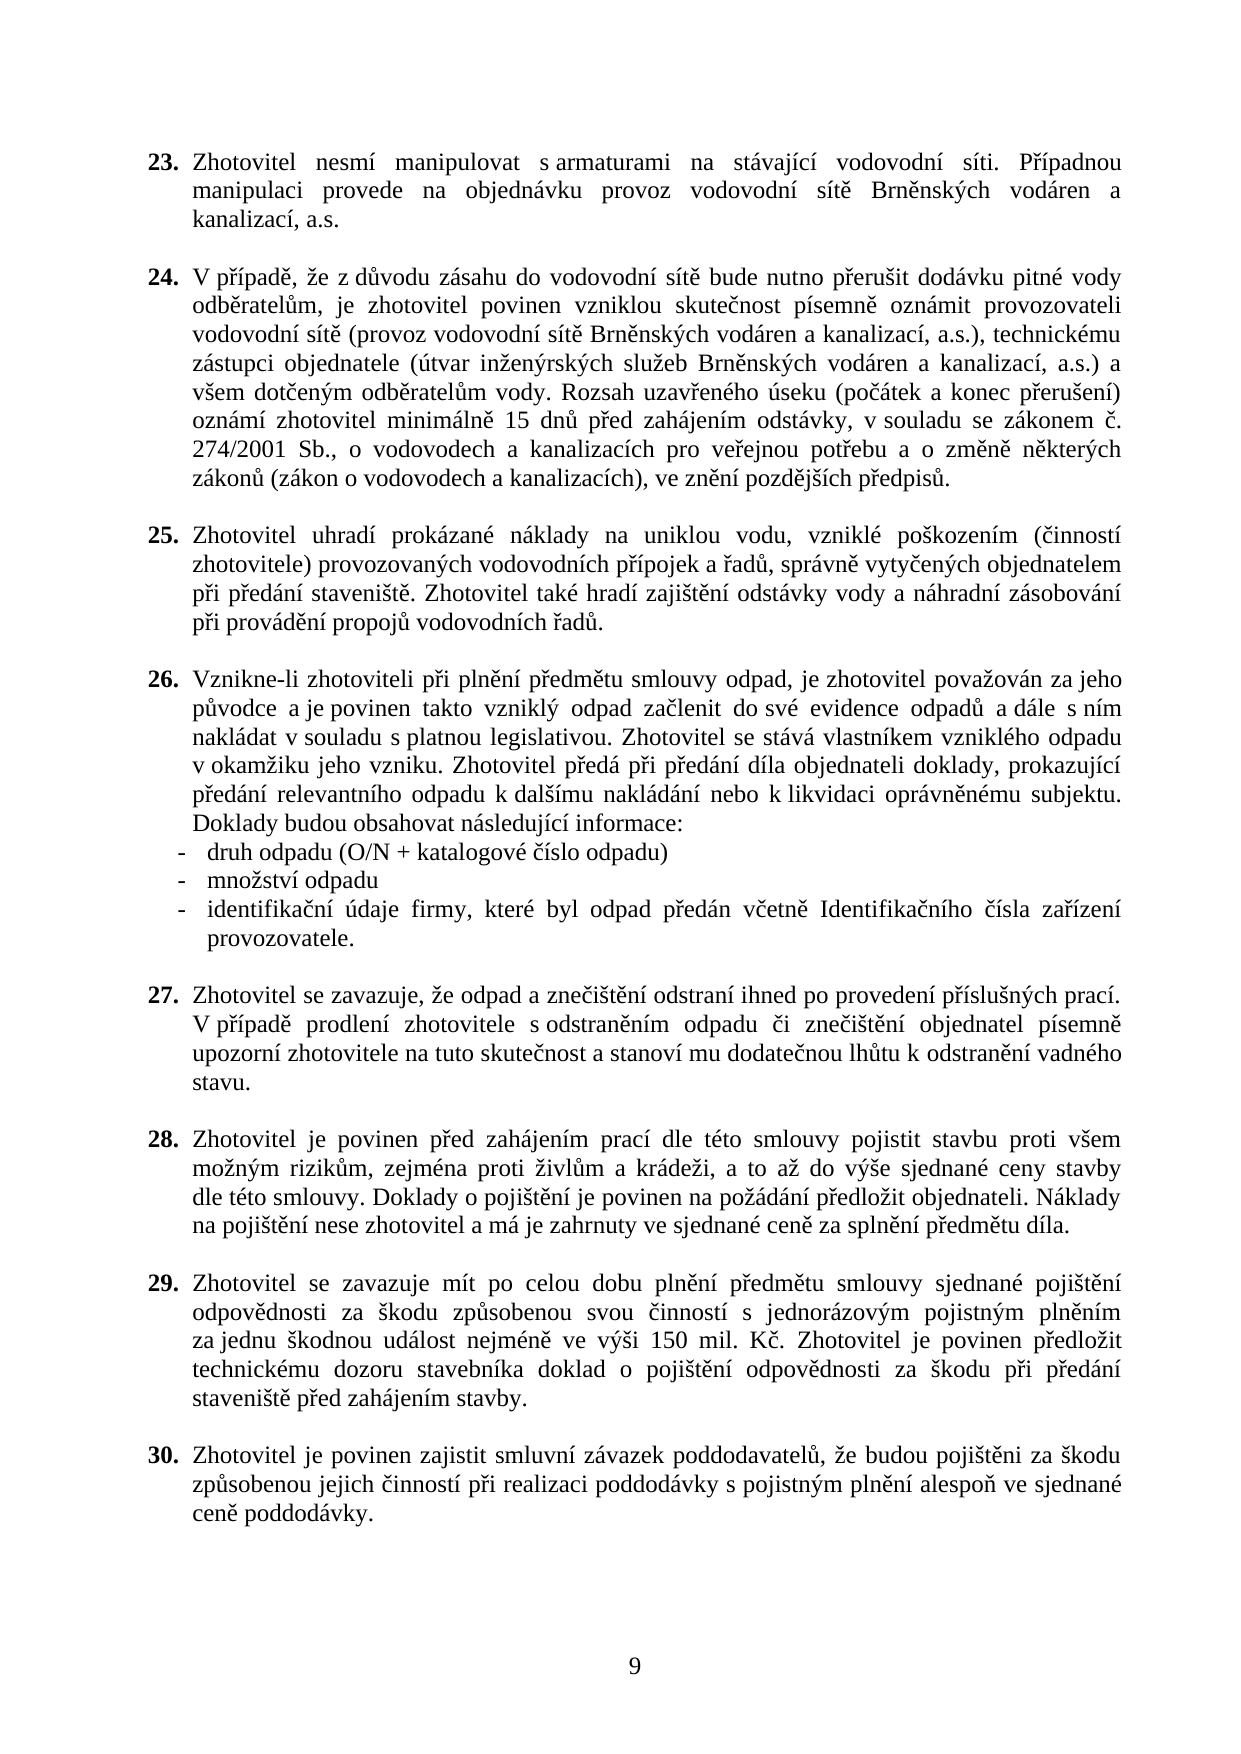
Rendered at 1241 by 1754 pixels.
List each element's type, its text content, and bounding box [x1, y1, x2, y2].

list Zhotovitel je povinen zajistit smluvní závazek poddodavatelů, že budou pojištěni za škodu způsobenou jejich činností při realizaci poddodávky s pojistným plnění alespoň ve sjednané ceně poddodávky. [148, 1441, 1122, 1527]
list Zhotovitel je povinen před zahájením prací dle této smlouvy pojistit stavbu proti všem možným rizikům, zejména proti živlům a krádeži, a to až do výše sjednané ceny stavby dle této smlouvy. Doklady o pojištění je povinen na požádání předložit objednateli. Náklady na pojištění nese zhotovitel a má je zahrnuty ve sjednané ceně za splnění předmětu díla. [148, 1124, 1122, 1239]
list Zhotovitel uhradí prokázané náklady na uniklou vodu, vzniklé poškozením (činností zhotovitele) provozovaných vodovodních přípojek a řadů, správně vytyčených objednatelem při předání staveniště. Zhotovitel také hradí zajištění odstávky vody a náhradní zásobování při provádění propojů vodovodních řadů. [148, 521, 1122, 636]
text druh odpadu (O/N + katalogové číslo odpadu) [177, 837, 1122, 866]
text množství odpadu [177, 866, 1122, 894]
list Zhotovitel se zavazuje, že odpad a znečištění odstraní ihned po provedení příslušných prací. V případě prodlení zhotovitele s odstraněním odpadu či znečištění objednatel písemně upozorní zhotovitele na tuto skutečnost a stanoví mu dodatečnou lhůtu k odstranění vadného stavu. [148, 981, 1122, 1096]
list Zhotovitel nesmí manipulovat s armaturami na stávající vodovodní síti. Případnou manipulaci provede na objednávku provoz vodovodní sítě Brněnských vodáren a kanalizací, a.s. [148, 147, 1122, 233]
list Zhotovitel se zavazuje mít po celou dobu plnění předmětu smlouvy sjednané pojištění odpovědnosti za škodu způsobenou svou činností s jednorázovým pojistným plněním za jednu škodnou událost nejméně ve výši 150 mil. Kč. Zhotovitel je povinen předložit technickému dozoru stavebníka doklad o pojištění odpovědnosti za škodu při předání staveniště před zahájením stavby. [148, 1268, 1122, 1412]
list Vznikne-li zhotoviteli při plnění předmětu smlouvy odpad, je zhotovitel považován za jeho původce a je povinen takto vzniklý odpad začlenit do své evidence odpadů a dále s ním nakládat v souladu s platnou legislativou. Zhotovitel se stává vlastníkem vzniklého odpadu v okamžiku jeho vzniku. Zhotovitel předá při předání díla objednateli doklady, prokazující předání relevantního odpadu k dalšímu nakládání nebo k likvidaci oprávněnému subjektu. Doklady budou obsahovat následující informace: [148, 664, 1122, 837]
list V případě, že z důvodu zásahu do vodovodní sítě bude nutno přerušit dodávku pitné vody odběratelům, je zhotovitel povinen vzniklou skutečnost písemně oznámit provozovateli vodovodní sítě (provoz vodovodní sítě Brněnských vodáren a kanalizací, a.s.), technickému zástupci objednatele (útvar inženýrských služeb Brněnských vodáren a kanalizací, a.s.) a všem dotčeným odběratelům vody. Rozsah uzavřeného úseku (počátek a konec přerušení) oznámí zhotovitel minimálně 15 dnů před zahájením odstávky, v souladu se zákonem č. 274/2001 Sb., o vodovodech a kanalizacích pro veřejnou potřebu a o změně některých zákonů (zákon o vodovodech a kanalizacích), ve znění pozdějších předpisů. [148, 262, 1122, 492]
text identifikační údaje firmy, které byl odpad předán včetně Identifikačního čísla zařízení provozovatele. [177, 894, 1122, 952]
